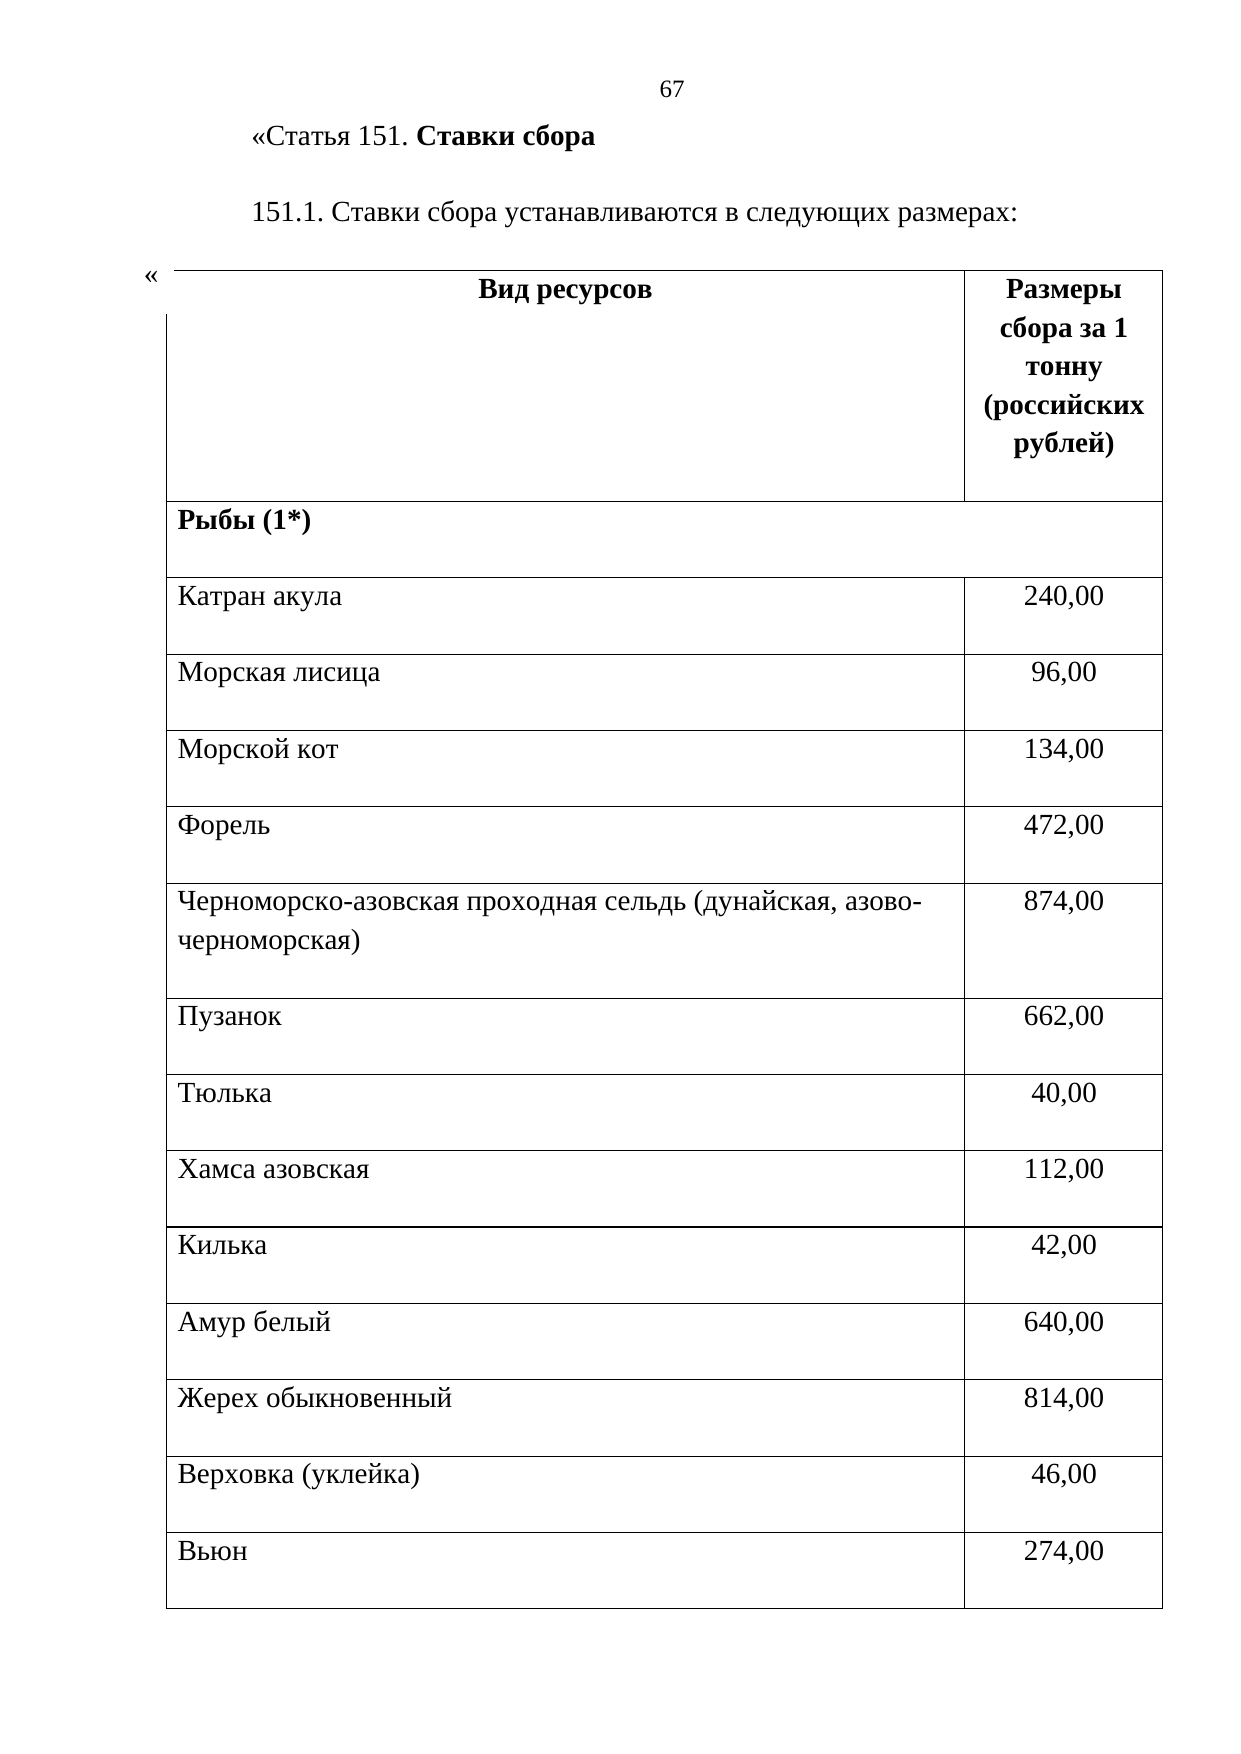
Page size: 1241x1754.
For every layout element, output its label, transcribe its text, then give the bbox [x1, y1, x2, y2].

table_cell Пузанок [167, 999, 964, 1074]
table_cell 874,00 [965, 884, 1162, 997]
table_cell Катран акула [167, 578, 964, 653]
table_cell 472,00 [965, 807, 1162, 882]
table_cell Хамса азовская [167, 1151, 964, 1226]
table_header Размеры сбора за 1 тонну (российских рублей) [965, 271, 1162, 501]
table_cell 814,00 [965, 1380, 1162, 1456]
table_cell Тюлька [167, 1075, 964, 1150]
table_cell 46,00 [965, 1457, 1162, 1532]
table_cell 40,00 [965, 1075, 1162, 1150]
table_cell 112,00 [965, 1151, 1162, 1226]
table_cell Амур белый [167, 1304, 964, 1379]
table_cell 240,00 [965, 578, 1162, 653]
table_cell Килька [167, 1228, 964, 1303]
table_cell 274,00 [965, 1533, 1162, 1608]
table_cell 662,00 [965, 999, 1162, 1074]
table_cell Морская лисица [167, 655, 964, 730]
table_cell 134,00 [965, 731, 1162, 806]
text 151.1. Ставки сбора устанавливаются в следующих размерах: [177, 194, 1167, 228]
table_cell Жерех обыкновенный [167, 1380, 964, 1456]
table_cell 42,00 [965, 1228, 1162, 1303]
table_cell Морской кот [167, 731, 964, 806]
text «Статья 151. Ставки сбора [177, 118, 1167, 152]
table_cell Верховка (уклейка) [167, 1457, 964, 1532]
table_cell Рыбы (1*) [167, 502, 1162, 577]
table_cell Вьюн [167, 1533, 964, 1608]
table_header Вид ресурсов [167, 271, 964, 501]
table_cell Форель [167, 807, 964, 882]
table_cell Черноморско-азовская проходная сельдь (дунайская, азово-черноморская) [167, 884, 964, 997]
table_cell 640,00 [965, 1304, 1162, 1379]
table_cell 96,00 [965, 655, 1162, 730]
